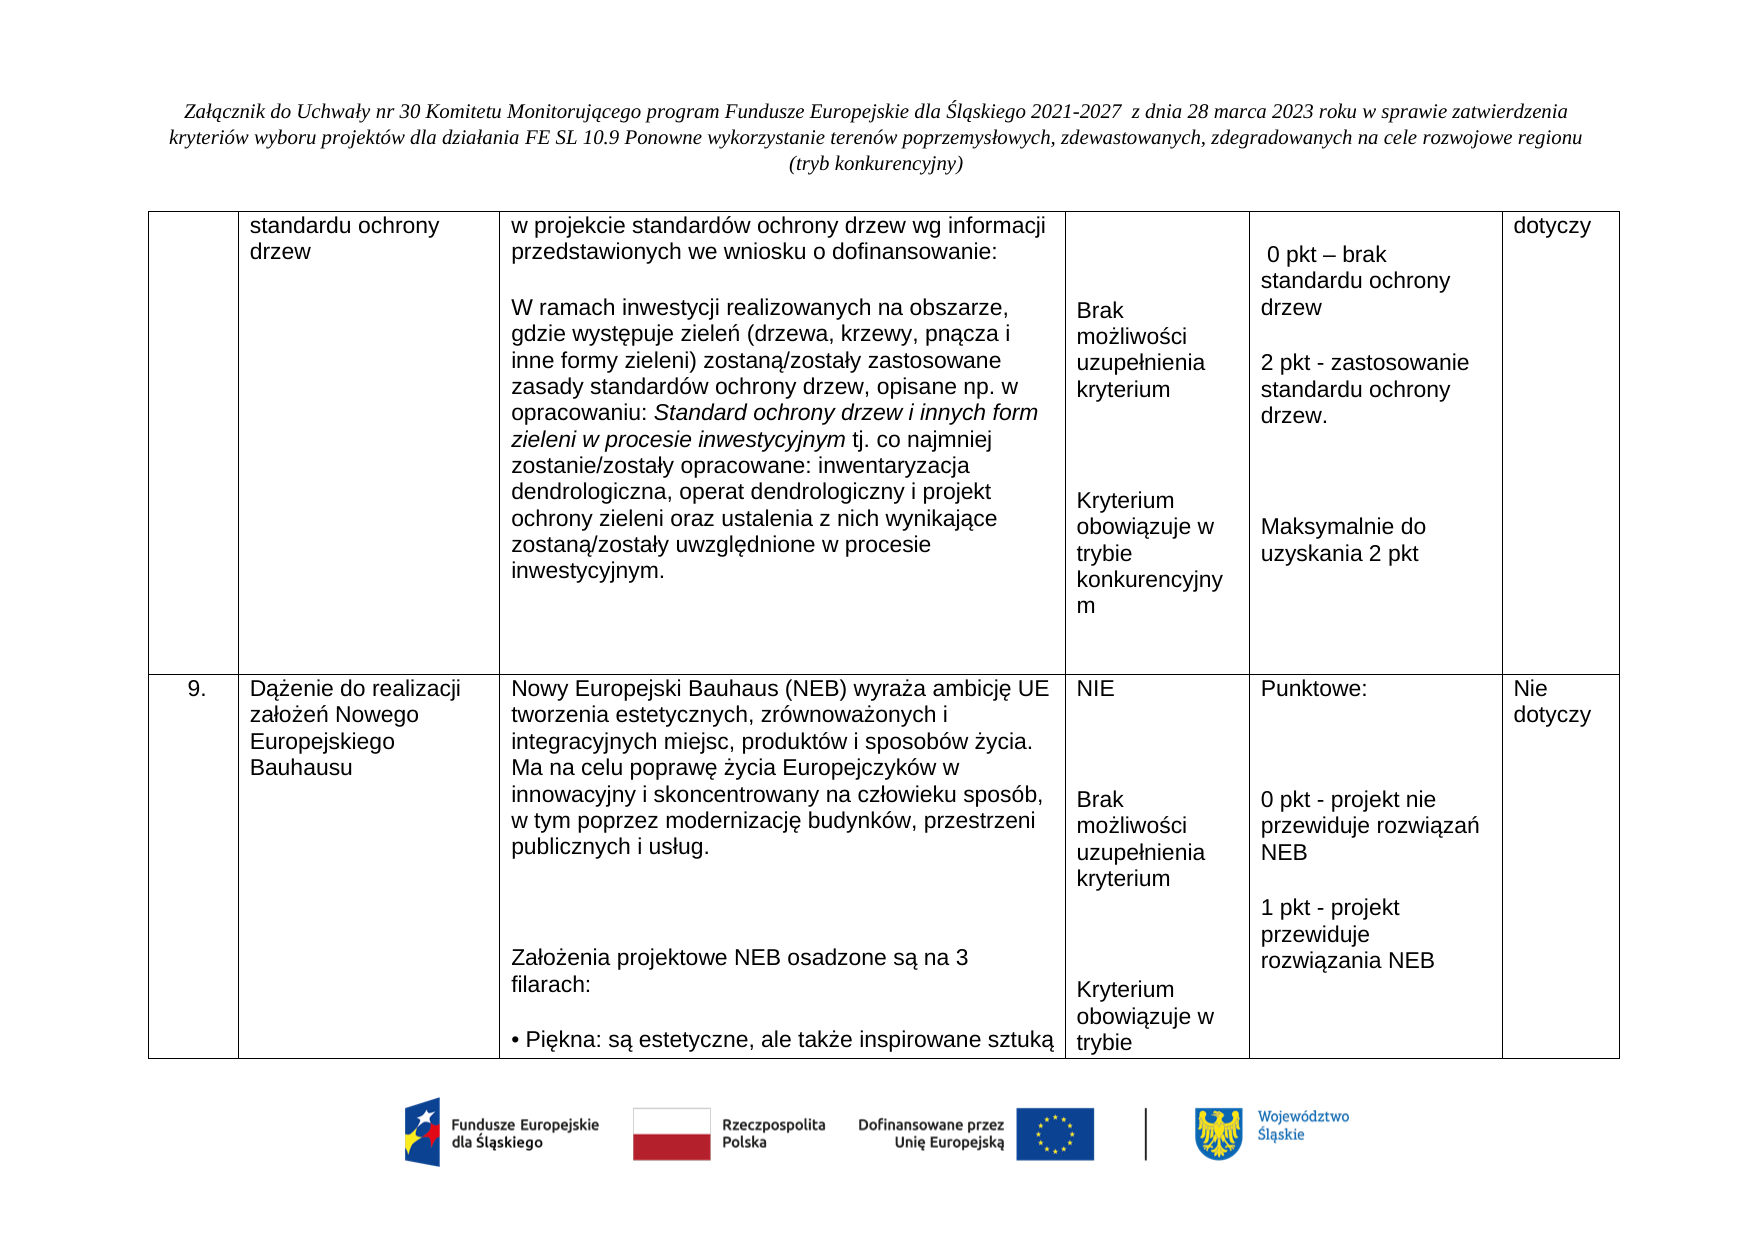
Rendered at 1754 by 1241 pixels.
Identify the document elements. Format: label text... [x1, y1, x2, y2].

table_cell Zastosowanie standardu ochrony drzew [239, 212, 499, 674]
table_cell Punktowe: 0 pkt – brak standardu ochrony drzew 2 pkt - zastosowanie standardu ochrony drzew. Maksymalnie do uzyskania 2 pkt [1250, 212, 1502, 674]
table_cell Dążenie do realizacji założeń Nowego Europejskiego Bauhausu [239, 675, 499, 1058]
table_cell NIE Brak możliwości uzupełnienia kryterium Kryterium obowiązuje w trybie konkurencyjnym [1066, 212, 1249, 674]
table_cell [149, 212, 238, 674]
table_cell [149, 675, 238, 1058]
picture [405, 1097, 1349, 1167]
table_cell Nie dotyczy [1503, 212, 1619, 674]
table_cell Nie dotyczy [1503, 675, 1619, 1058]
table_cell Punktowe: 0 pkt - projekt nie przewiduje rozwiązań NEB 1 pkt - projekt przewiduje rozwiązania NEB Maksymalnie do uzyskania 1 pkt [1250, 675, 1502, 1058]
table_cell NIE Brak możliwości uzupełnienia kryterium Kryterium obowiązuje w trybie konkurencyjnym [1066, 675, 1249, 1058]
